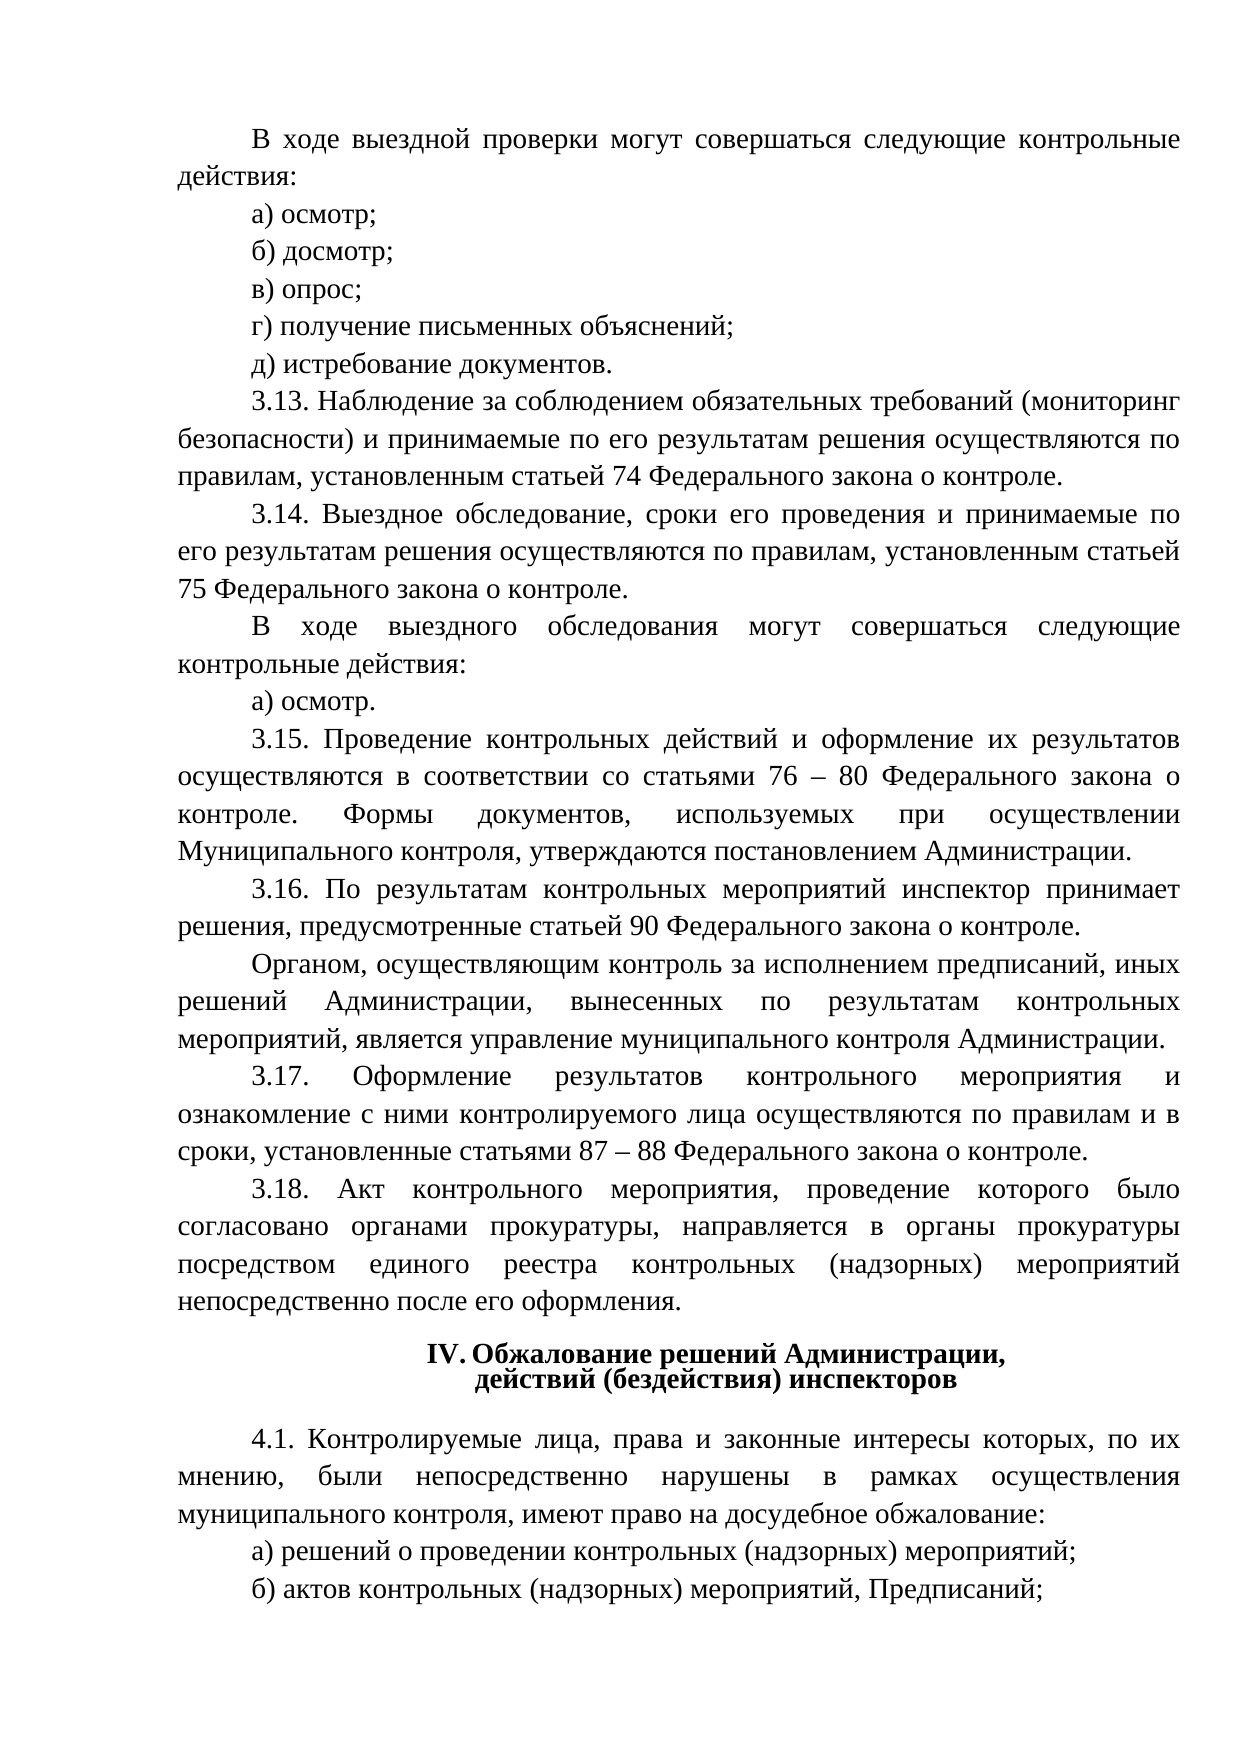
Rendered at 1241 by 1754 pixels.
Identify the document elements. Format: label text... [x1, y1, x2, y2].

text б) досмотр; [177, 231, 1181, 268]
text 3.18. Акт контрольного мероприятия, проведение которого было согласовано органами прокуратуры, направляется в органы прокуратуры посредством единого реестра контрольных (надзорных) мероприятий непосредственно после его оформления. [177, 1168, 1181, 1318]
text а) решений о проведении контрольных (надзорных) мероприятий; [177, 1531, 1181, 1568]
text В ходе выездной проверки могут совершаться следующие контрольные действия: [177, 118, 1181, 193]
text в) опрос; [177, 268, 1181, 306]
text д) истребование документов. [177, 343, 1181, 381]
text В ходе выездного обследования могут совершаться следующие контрольные действия: [177, 606, 1181, 681]
text Органом, осуществляющим контроль за исполнением предписаний, иных решений Администрации, вынесенных по результатам контрольных мероприятий, является управление муниципального контроля Администрации. [177, 943, 1181, 1056]
text а) осмотр; [177, 193, 1181, 231]
text 3.14. Выездное обследование, сроки его проведения и принимаемые по его результатам решения осуществляются по правилам, установленным статьей 75 Федерального закона о контроле. [177, 493, 1181, 606]
text а) осмотр. [177, 681, 1181, 718]
text действий (бездействия) инспекторов [177, 1368, 610, 1393]
text действий (бездействия) инспекторов [774, 1368, 1181, 1393]
text 4.1. Контролируемые лица, права и законные интересы которых, по их мнению, были непосредственно нарушены в рамках осуществления муниципального контроля, имеют право на досудебное обжалование: [177, 1418, 1181, 1531]
text 3.13. Наблюдение за соблюдением обязательных требований (мониторинг безопасности) и принимаемые по его результатам решения осуществляются по правилам, установленным статьей 74 Федерального закона о контроле. [177, 381, 1181, 493]
text IV. Обжалование решений Администрации, [177, 1343, 1181, 1368]
text 3.16. По результатам контрольных мероприятий инспектор принимает решения, предусмотренные статьей 90 Федерального закона о контроле. [177, 868, 1181, 943]
text 3.15. Проведение контрольных действий и оформление их результатов осуществляются в соответствии со статьями 76 – 80 Федерального закона о контроле. Формы документов, используемых при осуществлении Муниципального контроля, утверждаются постановлением Администрации. [177, 718, 1181, 868]
text 3.17. Оформление результатов контрольного мероприятия и ознакомление с ними контролируемого лица осуществляются по правилам и в сроки, установленные статьями 87 – 88 Федерального закона о контроле. [177, 1056, 1181, 1168]
text действий (бездействия) инспекторов [608, 1368, 777, 1393]
text б) актов контрольных (надзорных) мероприятий, Предписаний; [177, 1568, 1181, 1606]
text г) получение письменных объяснений; [177, 306, 1181, 343]
